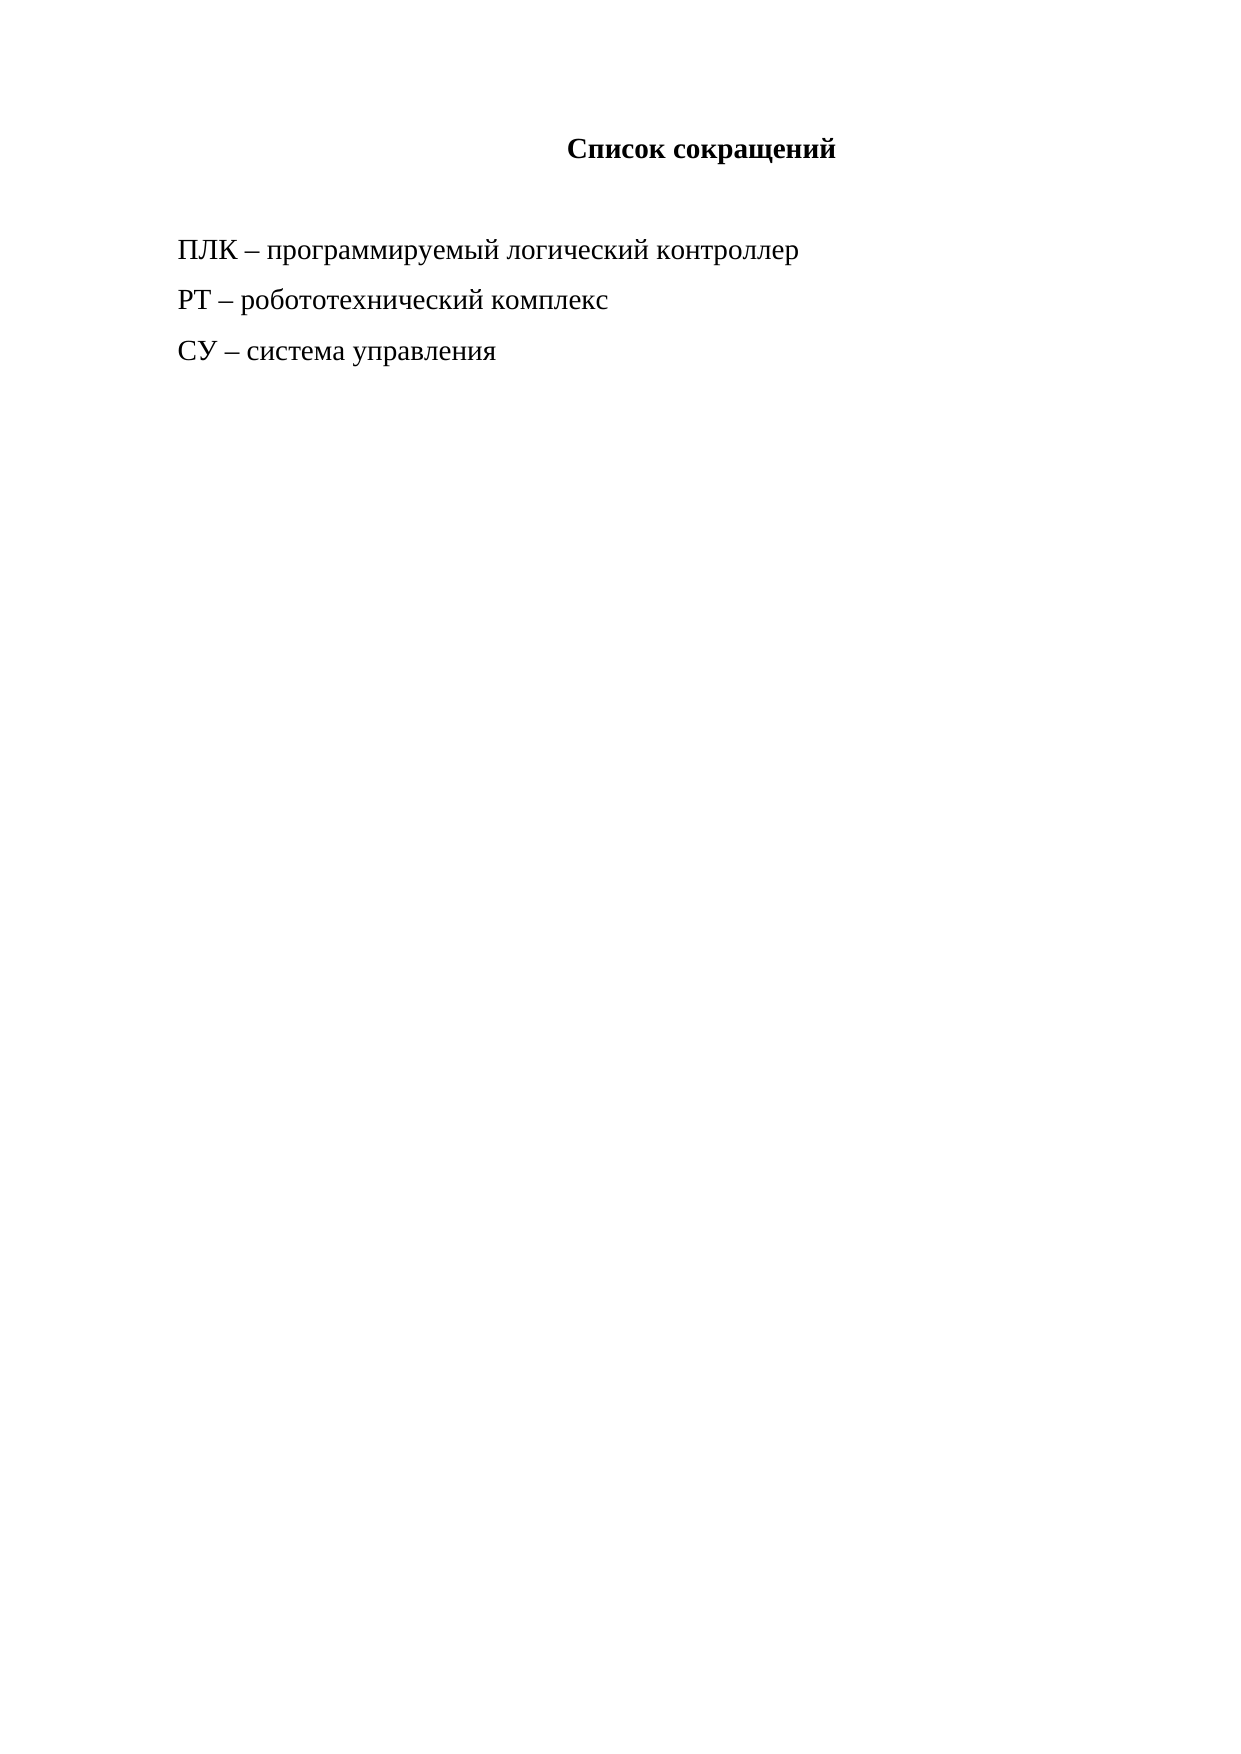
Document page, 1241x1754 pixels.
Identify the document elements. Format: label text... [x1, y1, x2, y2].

subtitle Список сокращений [251, 131, 1152, 165]
text РТ – робототехнический комплекс [177, 282, 1152, 316]
text ПЛК – программируемый логический контроллер [177, 232, 1152, 266]
text СУ – система управления [177, 333, 1152, 366]
